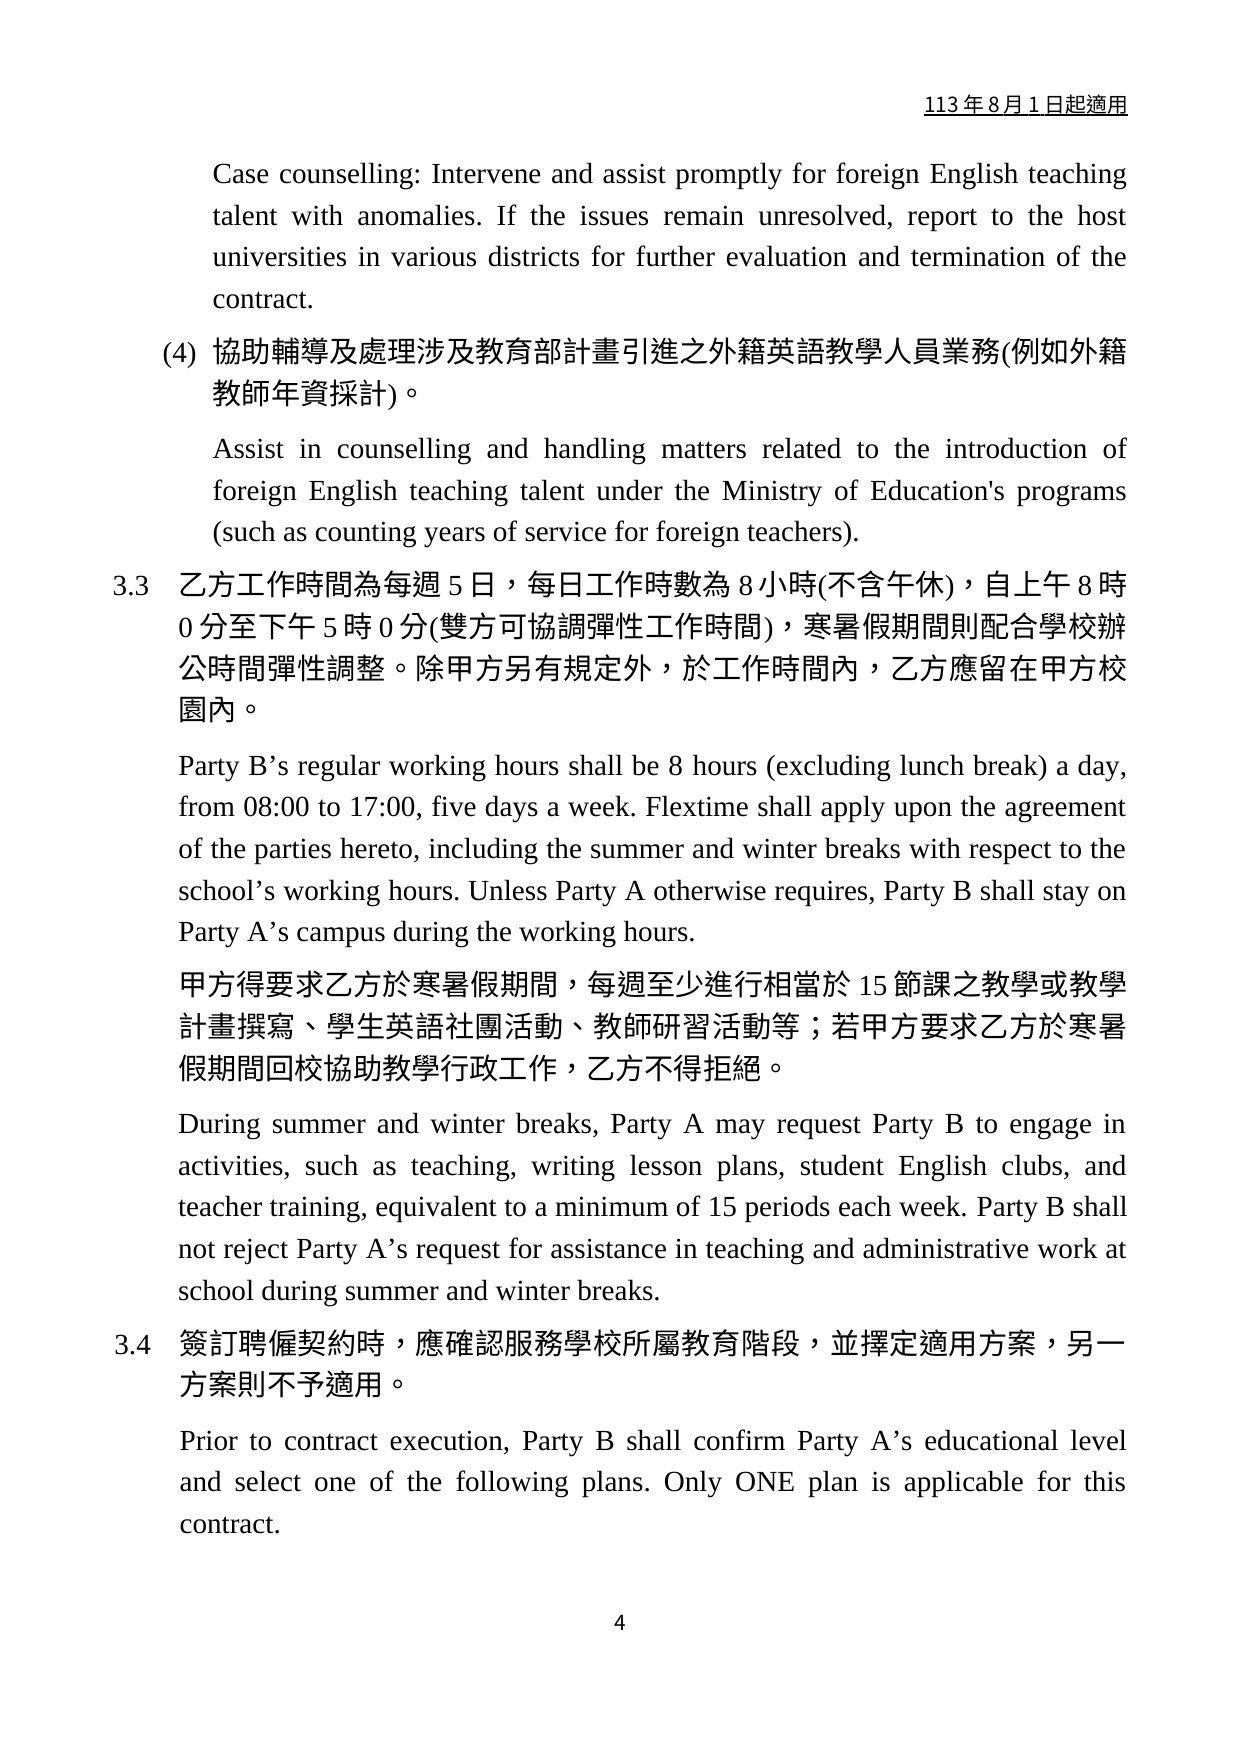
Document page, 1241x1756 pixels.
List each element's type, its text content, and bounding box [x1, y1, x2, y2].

text 3.4 簽訂聘僱契約時，應確認服務學校所屬教育階段，並擇定適用方案，另一方案則不予適用。 [114, 1321, 1128, 1404]
list Assist in counselling and handling matters related to the introduction of foreign English teaching talent under the Ministry of Education's programs (such as counting years of service for foreign teachers). [212, 425, 1128, 550]
text Prior to contract execution, Party B shall confirm Party A’s educational level and select one of the following plans. Only ONE plan is applicable for this contract. [114, 1417, 1128, 1542]
text During summer and winter breaks, Party A may request Party B to engage in activities, such as teaching, writing lesson plans, student English clubs, and teacher training, equivalent to a minimum of 15 periods each week. Party B shall not reject Party A’s request for assistance in teaching and administrative work at school during summer and winter breaks. [178, 1100, 1128, 1308]
text 甲方得要求乙方於寒暑假期間，每週至少進行相當於15節課之教學或教學計畫撰寫、學生英語社團活動、教師研習活動等；若甲方要求乙方於寒暑假期間回校協助教學行政工作，乙方不得拒絕。 [178, 962, 1128, 1087]
list Case counselling: Intervene and assist promptly for foreign English teaching talent with anomalies. If the issues remain unresolved, report to the host universities in various districts for further evaluation and termination of the contract. [212, 150, 1128, 317]
text Party B’s regular working hours shall be 8 hours (excluding lunch break) a day, from 08:00 to 17:00, five days a week. Flextime shall apply upon the agreement of the parties hereto, including the summer and winter breaks with respect to the school’s working hours. Unless Party A otherwise requires, Party B shall stay on Party A’s campus during the working hours. [112, 742, 1128, 950]
text 3.3 乙方工作時間為每週5日，每日工作時數為8小時(不含午休)，自上午8時0分至下午5時0分(雙方可協調彈性工作時間)，寒暑假期間則配合學校辦公時間彈性調整。除甲方另有規定外，於工作時間內，乙方應留在甲方校園內。 [112, 562, 1128, 729]
list 協助輔導及處理涉及教育部計畫引進之外籍英語教學人員業務(例如外籍教師年資採計)。 [162, 329, 1128, 412]
